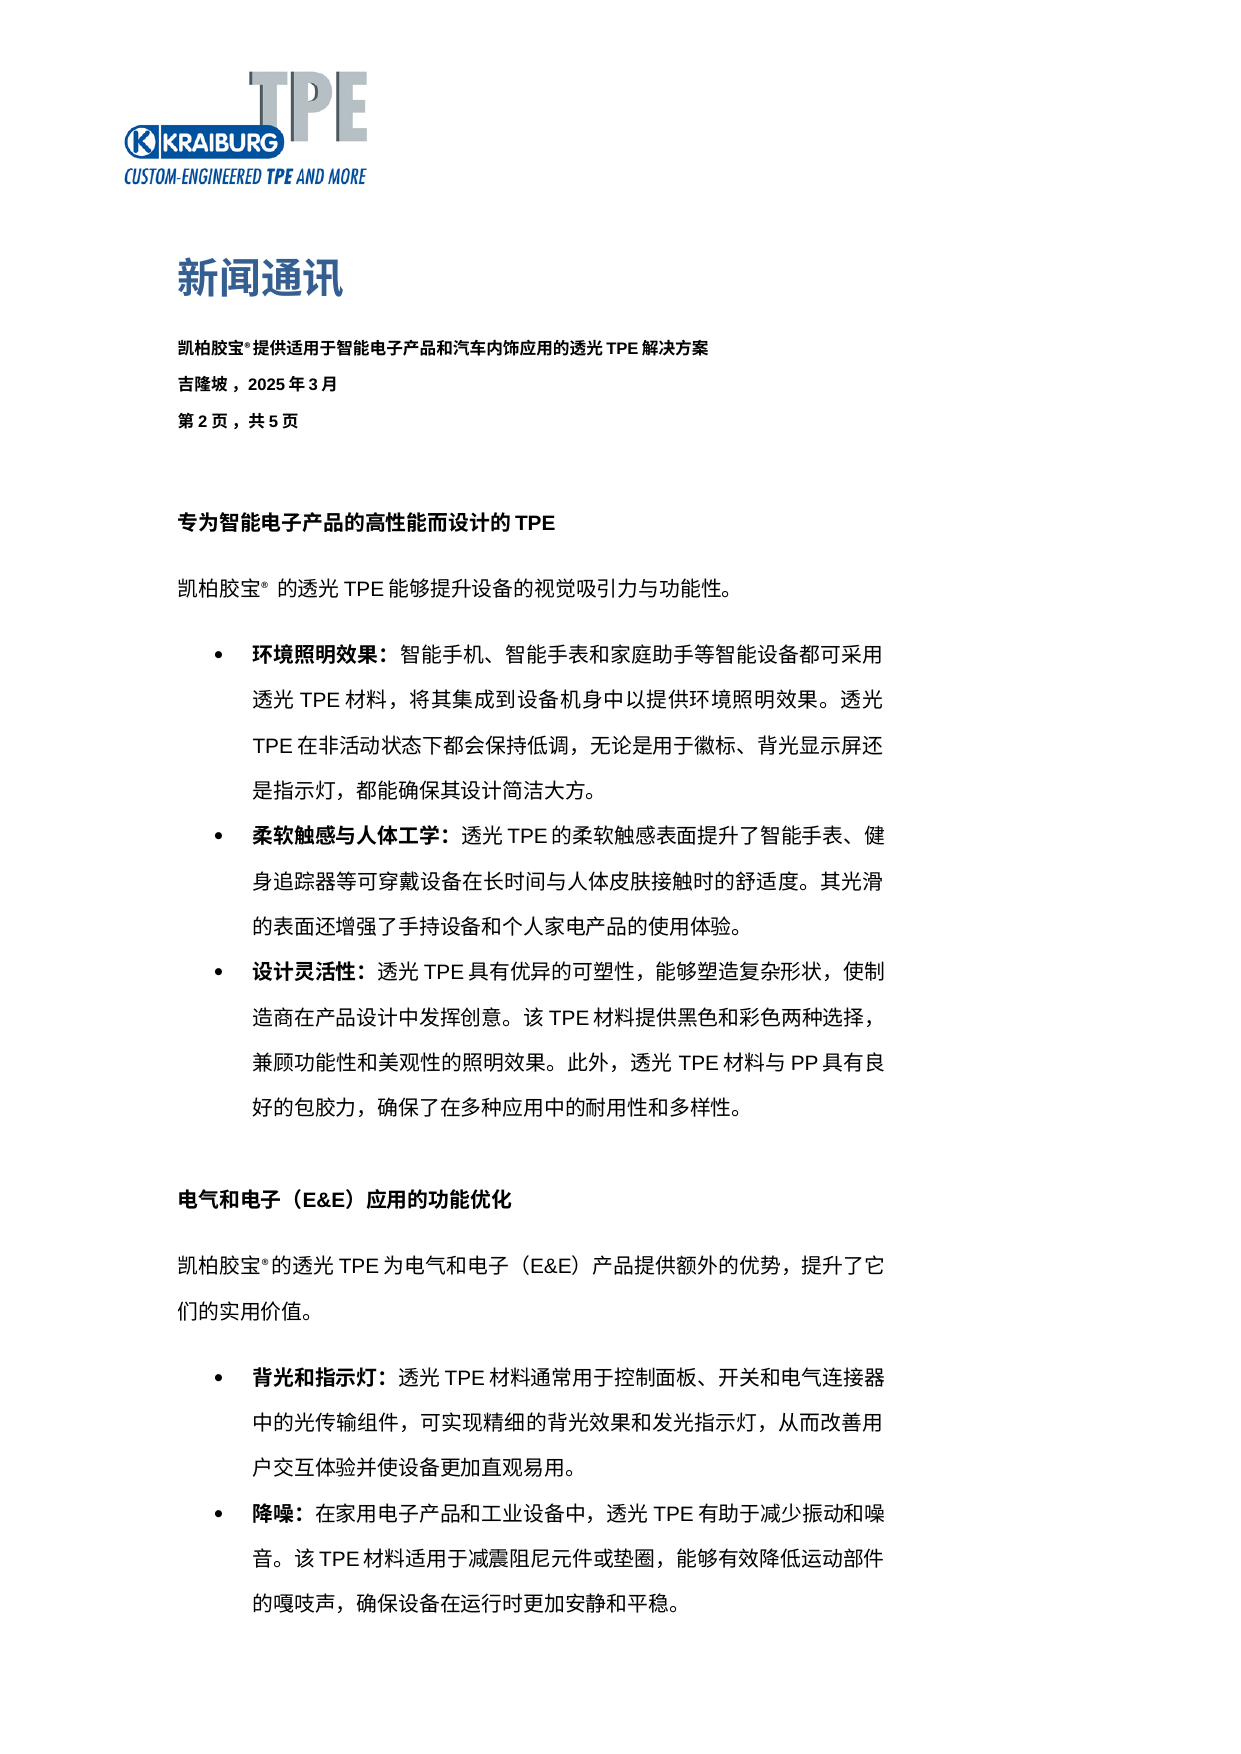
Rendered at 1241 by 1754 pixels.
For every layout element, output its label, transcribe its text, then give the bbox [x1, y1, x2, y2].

list 设计灵活性：透光TPE具有优异的可塑性，能够塑造复杂形状，使制造商在产品设计中发挥创意。该TPE材料提供黑色和彩色两种选择，兼顾功能性和美观性的照明效果。此外，透光TPE材料与PP具有良好的包胶力，确保了在多种应用中的耐用性和多样性。 [215, 956, 886, 1122]
text 凯柏胶宝® 的透光TPE能够提升设备的视觉吸引力与功能性。 [177, 572, 886, 602]
list 降噪：在家用电子产品和工业设备中，透光TPE有助于减少振动和噪音。该TPE材料适用于减震阻尼元件或垫圈，能够有效降低运动部件的嘎吱声，确保设备在运行时更加安静和平稳。 [215, 1497, 886, 1618]
list 环境照明效果：智能手机、智能手表和家庭助手等智能设备都可采用透光TPE材料，将其集成到设备机身中以提供环境照明效果。透光TPE在非活动状态下都会保持低调，无论是用于徽标、背光显示屏还是指示灯，都能确保其设计简洁大方。 [215, 638, 886, 804]
text 凯柏胶宝®的透光TPE为电气和电子（E&E）产品提供额外的优势，提升了它们的实用价值。 [177, 1249, 886, 1325]
text 电气和电子（E&E）应用的功能优化 [177, 1183, 886, 1214]
list 背光和指示灯：透光TPE材料通常用于控制面板、开关和电气连接器中的光传输组件，可实现精细的背光效果和发光指示灯，从而改善用户交互体验并使设备更加直观易用。 [215, 1361, 886, 1482]
list 柔软触感与人体工学：透光TPE的柔软触感表面提升了智能手表、健身追踪器等可穿戴设备在长时间与人体皮肤接触时的舒适度。其光滑的表面还增强了手持设备和个人家电产品的使用体验。 [215, 819, 886, 940]
text 专为智能电子产品的高性能而设计的TPE [177, 506, 886, 536]
picture [112, 55, 379, 200]
